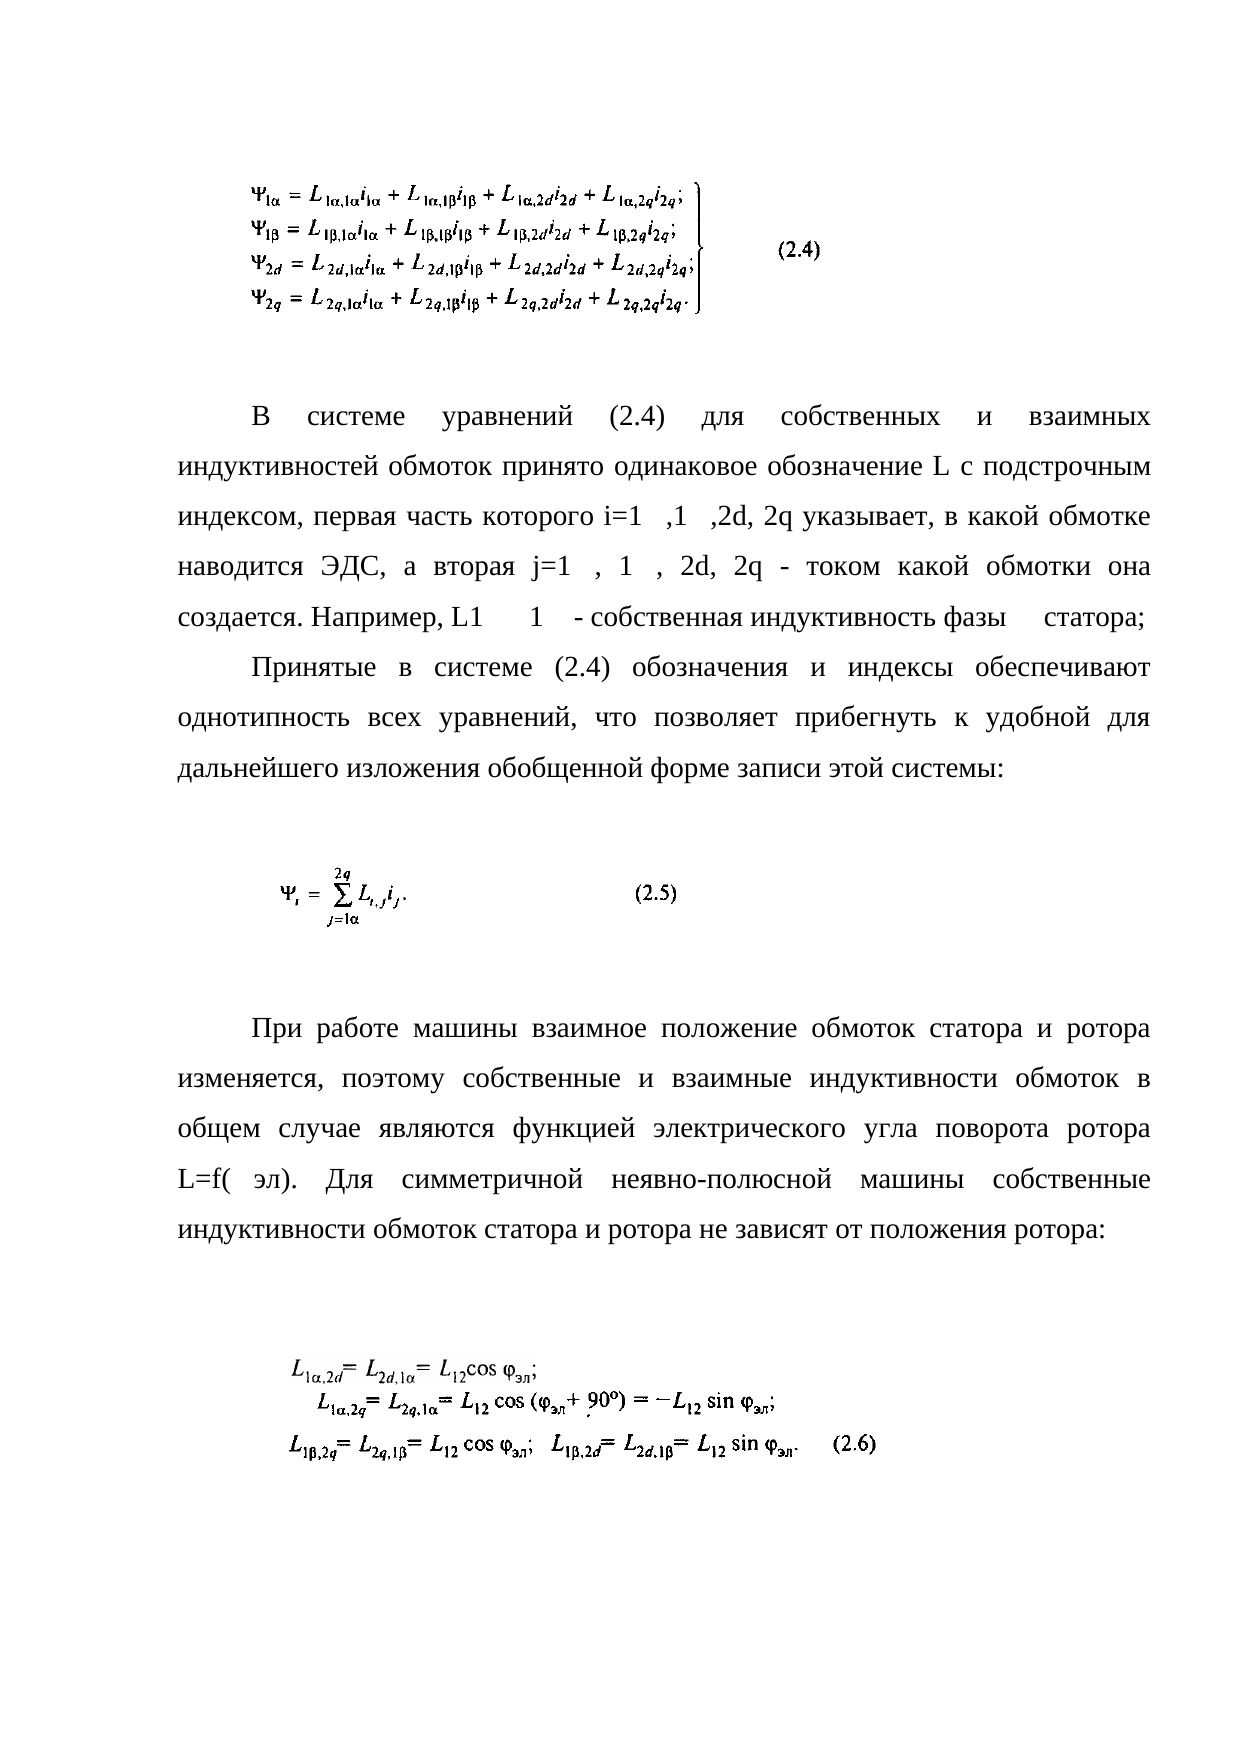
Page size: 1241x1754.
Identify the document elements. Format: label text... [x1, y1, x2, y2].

text В системе уравнений (2.4) для собственных и взаимных индуктивностей обмоток принято одинаковое обозначение L с подстрочным индексом, первая часть которого i=1,1,2d, 2q указывает, в какой обмотке наводится ЭДС, а вторая j=1, 1, 2d, 2q - током какой обмотки она создается. Например, L11 - собственная индуктивность фазы  статора; [177, 398, 1152, 632]
picture [245, 178, 829, 314]
picture [251, 850, 687, 943]
picture [276, 1353, 885, 1470]
text Принятые в системе (2.4) обозначения и индексы обеспечивают однотипность всех уравнений, что позволяет прибегнуть к удобной для дальнейшего изложения обобщенной форме записи этой системы: [177, 649, 1152, 783]
text При работе машины взаимное положение обмоток статора и ротора изменяется, поэтому собственные и взаимные индуктивности обмоток в общем случае являются функцией электрического угла поворота ротора L=f(эл). Для симметричной неявно-полюсной машины собственные индуктивности обмоток статора и ротора не зависят от положения ротора: [177, 1010, 1152, 1244]
